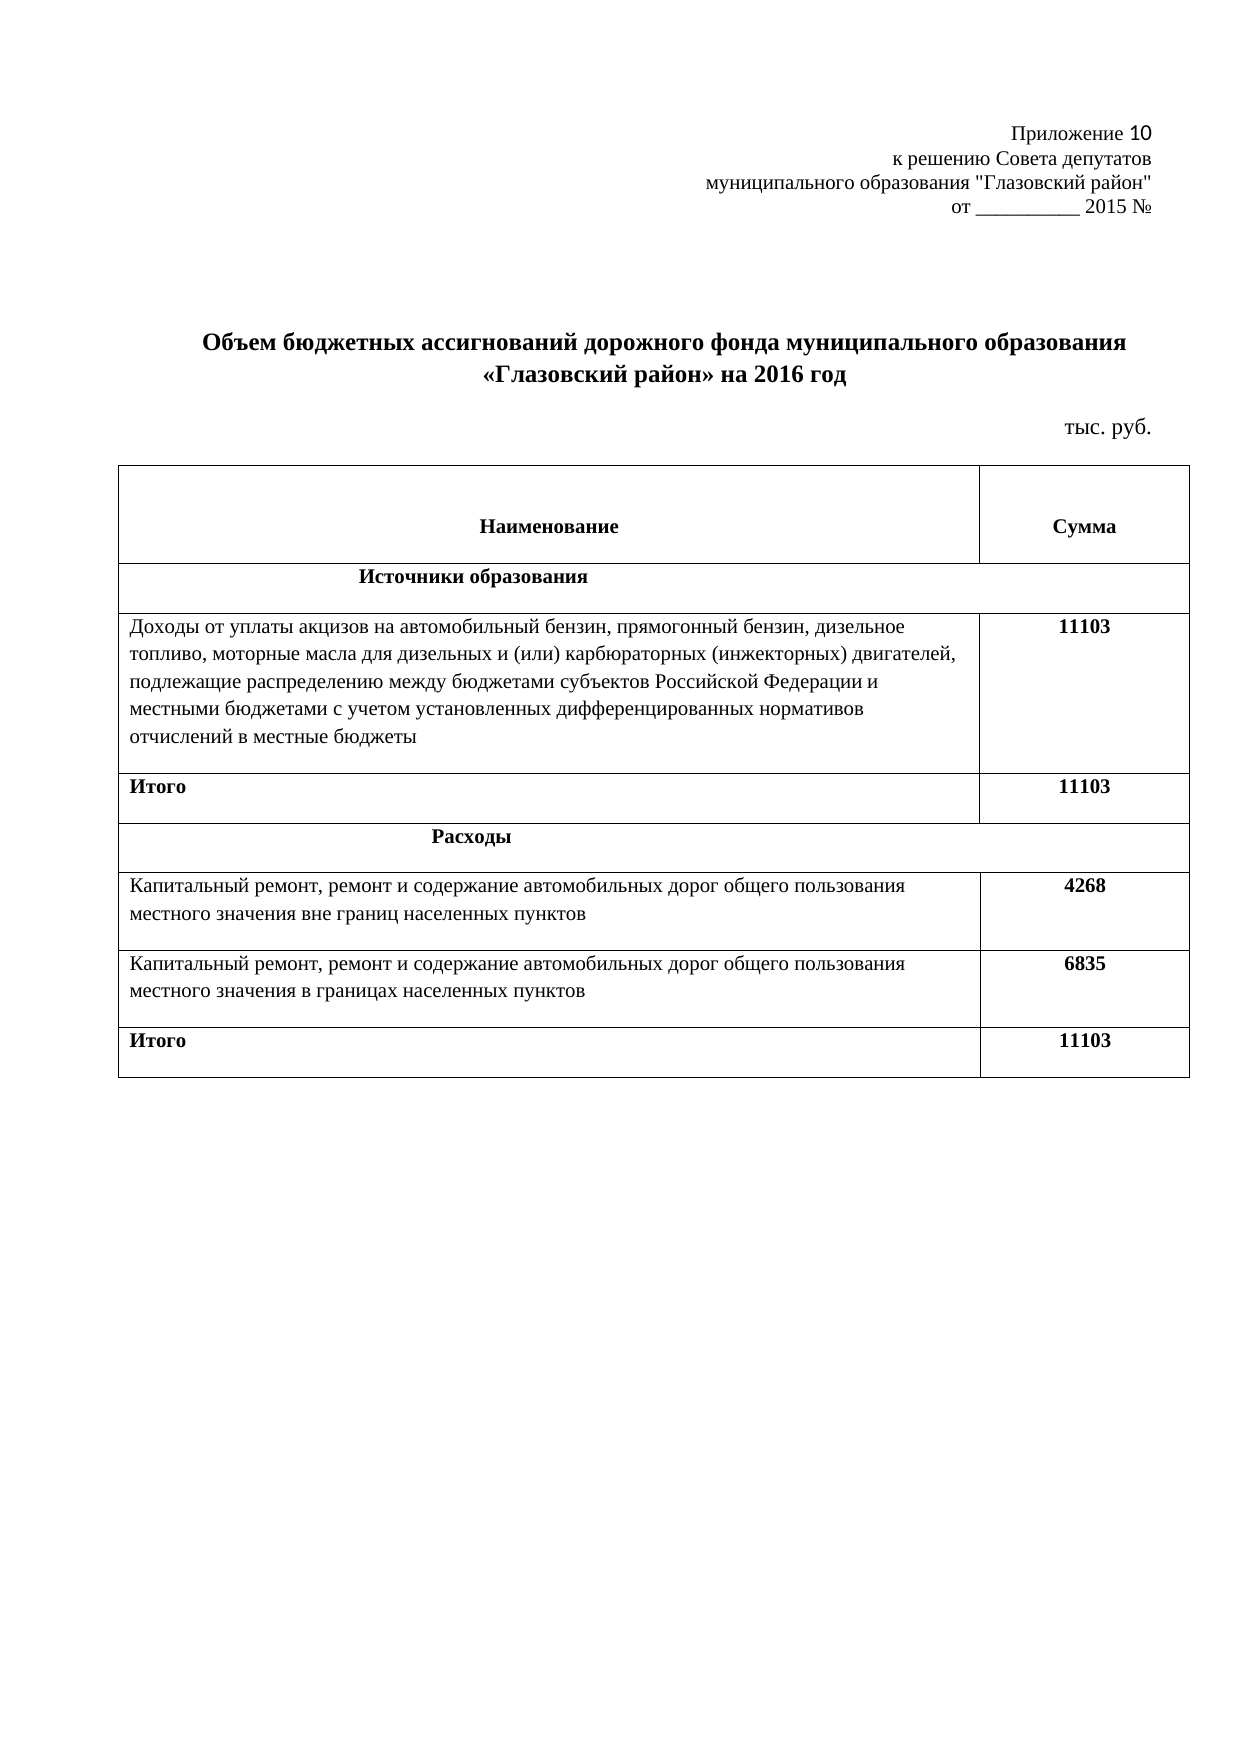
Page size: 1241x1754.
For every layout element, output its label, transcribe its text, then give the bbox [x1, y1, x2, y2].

text Приложение 10 [177, 118, 1152, 146]
table_cell 11103 [980, 614, 1189, 773]
text муниципального образования "Глазовский район" [177, 170, 1152, 194]
table_cell 6835 [981, 951, 1189, 1027]
table_cell Источники образования [119, 564, 1189, 612]
table_cell Итого [119, 774, 979, 822]
table_header Сумма [980, 466, 1189, 563]
text Объем бюджетных ассигнований дорожного фонда муниципального образования «Глазовский район» на 2016 год [177, 327, 1152, 388]
table_cell Итого [119, 1028, 980, 1077]
text от __________ 2015 № [177, 194, 1152, 218]
table_cell Расходы [119, 824, 1189, 872]
table_cell 4268 [981, 873, 1189, 950]
table_header Наименование [119, 466, 979, 563]
table_cell Капитальный ремонт, ремонт и содержание автомобильных дорог общего пользования местного значения вне границ населенных пунктов [119, 873, 980, 950]
text к решению Совета депутатов [177, 146, 1152, 170]
table_cell Капитальный ремонт, ремонт и содержание автомобильных дорог общего пользования местного значения в границах населенных пунктов [119, 951, 980, 1027]
table_cell 11103 [980, 774, 1189, 822]
table_cell 11103 [981, 1028, 1189, 1077]
text тыс. руб. [177, 413, 1152, 440]
table_cell Доходы от уплаты акцизов на автомобильный бензин, прямогонный бензин, дизельное топливо, моторные масла для дизельных и (или) карбюраторных (инжекторных) двигателей, подлежащие распределению между бюджетами субъектов Российской Федерации и местными бюджетами с учетом установленных дифференцированных нормативов отчислений в местные бюджеты [119, 614, 979, 773]
